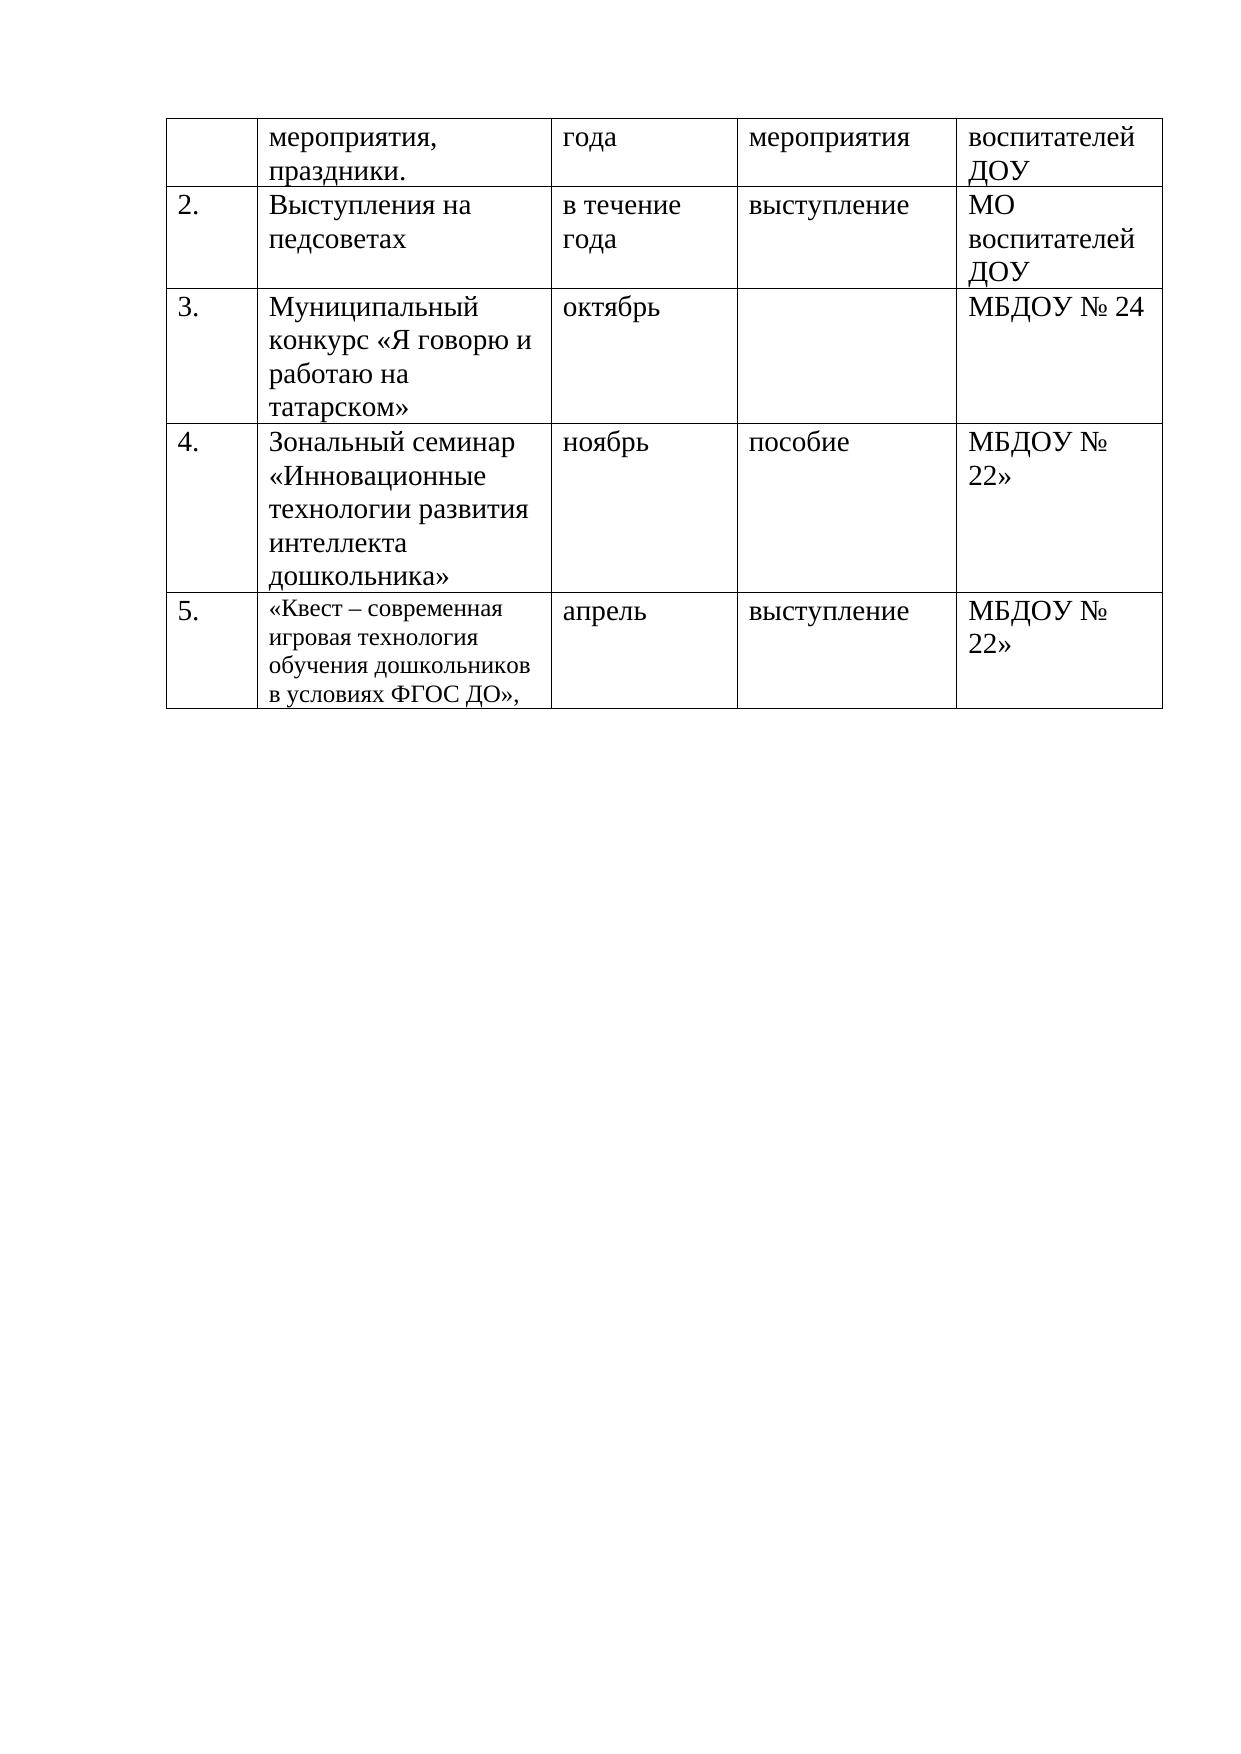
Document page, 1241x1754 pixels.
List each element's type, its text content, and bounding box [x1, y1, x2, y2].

table_cell 2. [167, 187, 257, 288]
table_cell ноябрь [552, 424, 737, 592]
table_cell Муниципальный конкурс «Я говорю и работаю на татарском» [258, 289, 551, 423]
table_cell октябрь [552, 289, 737, 423]
table_cell апрель [552, 593, 737, 708]
table_cell Выступления на педсоветах [258, 187, 551, 288]
table_cell «Квест – современная игровая технология обучения дошкольников в условиях ФГОС ДО», [258, 593, 551, 708]
table_cell МБДОУ № 24 [957, 289, 1162, 423]
table_cell МО воспитателей ДОУ [957, 187, 1162, 288]
table_cell [738, 289, 956, 423]
table_cell пособие [738, 424, 956, 592]
table_cell 3. [167, 289, 257, 423]
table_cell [258, 119, 551, 186]
table_cell МБДОУ № 22» [957, 424, 1162, 592]
table_cell 4. [167, 424, 257, 592]
table_cell выступление [738, 593, 956, 708]
table_cell В течение года [552, 119, 737, 186]
table_cell 5. [167, 593, 257, 708]
table_cell Зональный семинар «Инновационные технологии развития интеллекта дошкольника» [258, 424, 551, 592]
table_cell МБДОУ № 22» [957, 593, 1162, 708]
table_cell в течение года [552, 187, 737, 288]
table_cell МО воспитателей ДОУ [957, 119, 1162, 186]
table_cell 1. [167, 119, 257, 186]
table_cell выступление [738, 187, 956, 288]
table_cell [738, 119, 956, 186]
